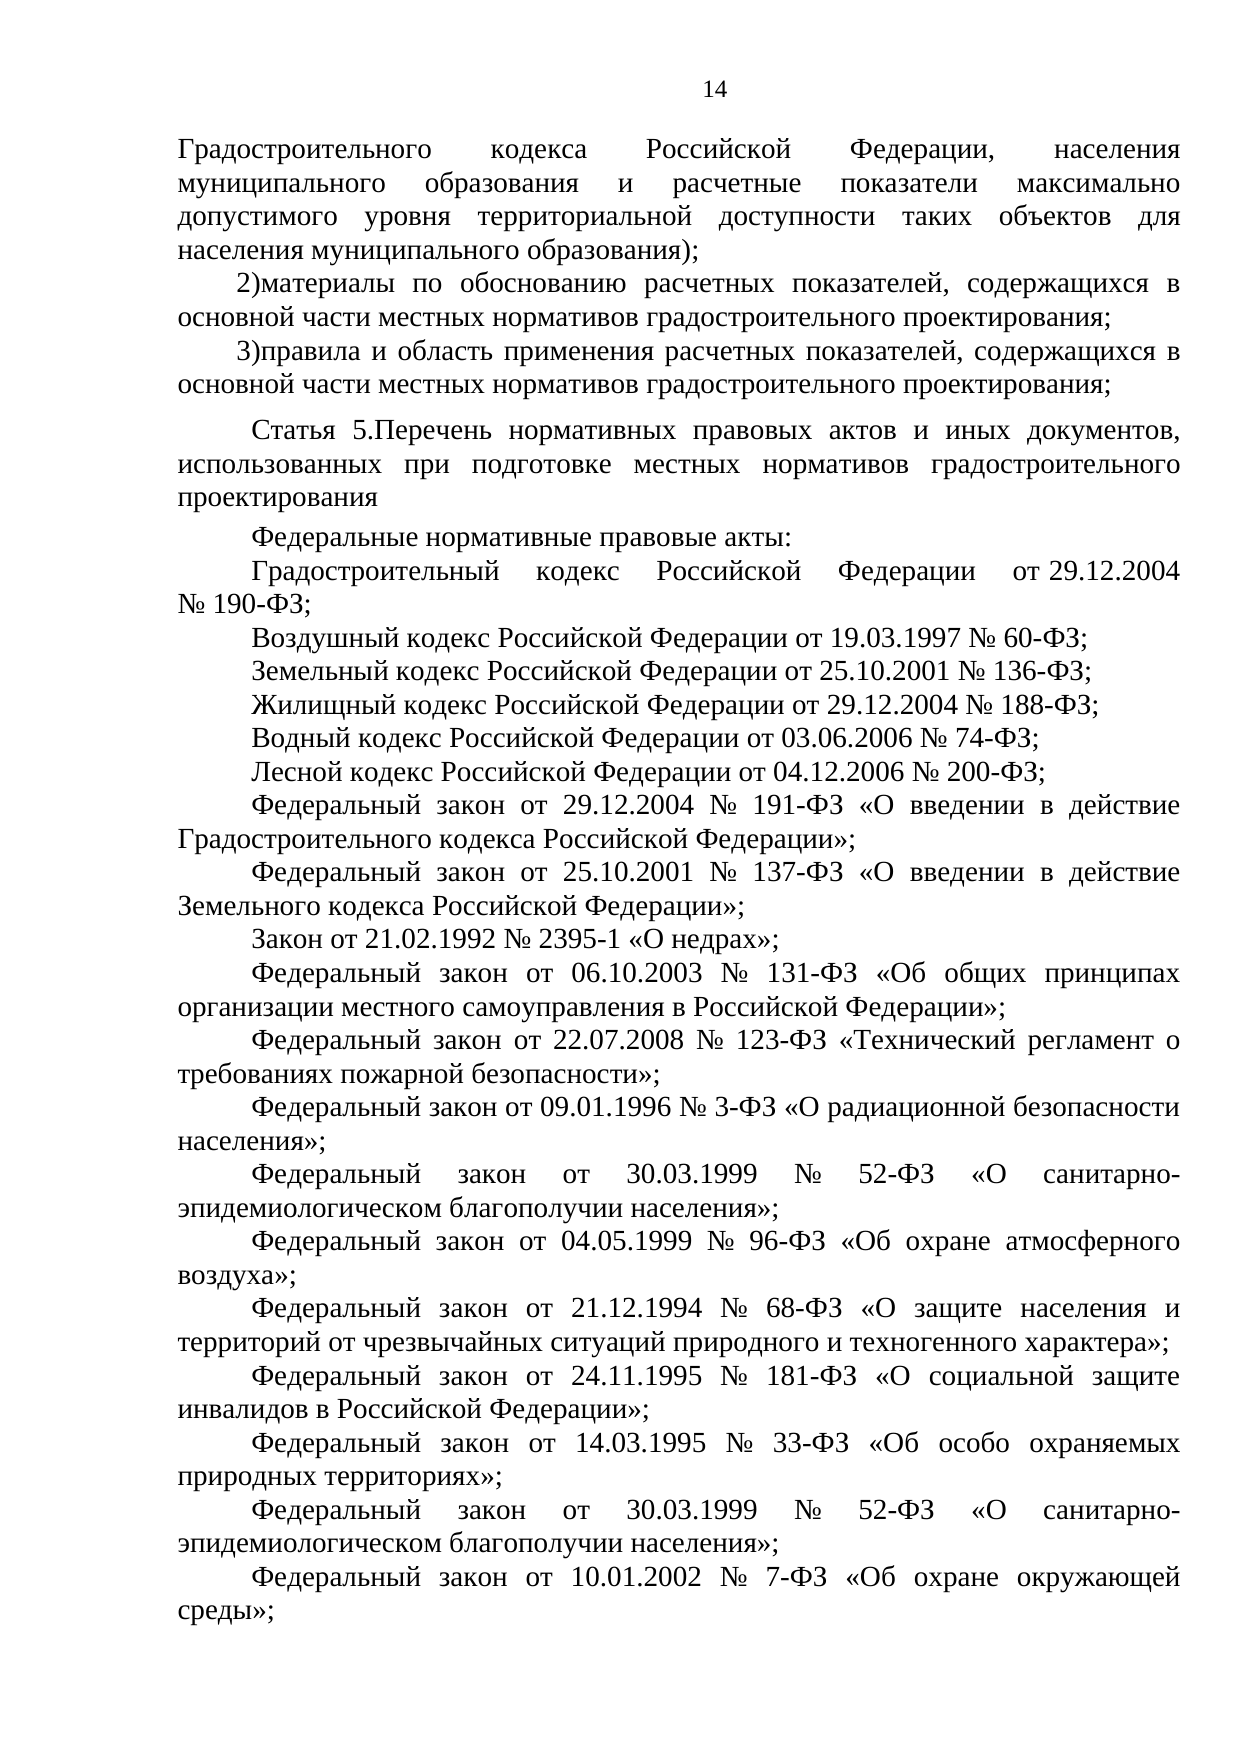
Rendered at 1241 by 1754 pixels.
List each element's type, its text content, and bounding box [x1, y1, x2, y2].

text Водный кодекс Российской Федерации от 03.06.2006 № 74-ФЗ; [177, 720, 1181, 754]
text 3)правила и область применения расчетных показателей, содержащихся в основной части местных нормативов градостроительного проектирования; [177, 333, 1181, 400]
text Градостроительный кодекс Российской Федерации от 29.12.2004 № 190-ФЗ; [177, 553, 1181, 620]
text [177, 131, 1181, 266]
text Федеральный закон от 14.03.1995 № 33-ФЗ «Об особо охраняемых природных территориях»; [177, 1425, 1181, 1492]
text Закон от 21.02.1992 № 2395-1 «О недрах»; [177, 922, 1181, 955]
text 2)материалы по обоснованию расчетных показателей, содержащихся в основной части местных нормативов градостроительного проектирования; [177, 266, 1181, 333]
text Федеральный закон от 04.05.1999 № 96-ФЗ «Об охране атмосферного воздуха»; [177, 1223, 1181, 1291]
text Федеральный закон от 06.10.2003 № 131-ФЗ «Об общих принципах организации местного самоуправления в Российской Федерации»; [177, 955, 1181, 1022]
text Федеральный закон от 21.12.1994 № 68-ФЗ «О защите населения и территорий от чрезвычайных ситуаций природного и техногенного характера»; [177, 1291, 1181, 1358]
subtitle Статья 5.Перечень нормативных правовых актов и иных документов, использованных при подготовке местных нормативов градостроительного проектирования [177, 412, 1181, 513]
text Лесной кодекс Российской Федерации от 04.12.2006 № 200-ФЗ; [177, 754, 1181, 787]
text Федеральный закон от 24.11.1995 № 181-ФЗ «О социальной защите инвалидов в Российской Федерации»; [177, 1358, 1181, 1425]
text Федеральный закон от 10.01.2002 № 7-ФЗ «Об охране окружающей среды»; [177, 1559, 1181, 1626]
text Жилищный кодекс Российской Федерации от 29.12.2004 № 188-ФЗ; [177, 687, 1181, 720]
text Воздушный кодекс Российской Федерации от 19.03.1997 № 60-ФЗ; [177, 620, 1181, 653]
text Федеральный закон от 09.01.1996 № 3-ФЗ «О радиационной безопасности населения»; [177, 1089, 1181, 1156]
text Федеральный закон от 30.03.1999 № 52-ФЗ «О санитарно-эпидемиологическом благополучии населения»; [177, 1492, 1181, 1559]
text Земельный кодекс Российской Федерации от 25.10.2001 № 136-ФЗ; [177, 653, 1181, 687]
text Федеральный закон от 22.07.2008 № 123-ФЗ «Технический регламент о требованиях пожарной безопасности»; [177, 1022, 1181, 1089]
text Федеральный закон от 30.03.1999 № 52-ФЗ «О санитарно-эпидемиологическом благополучии населения»; [177, 1156, 1181, 1223]
text Федеральный закон от 25.10.2001 № 137-ФЗ «О введении в действие Земельного кодекса Российской Федерации»; [177, 854, 1181, 922]
text Федеральный закон от 29.12.2004 № 191-ФЗ «О введении в действие Градостроительного кодекса Российской Федерации»; [177, 787, 1181, 854]
text Федеральные нормативные правовые акты: [177, 519, 1181, 553]
